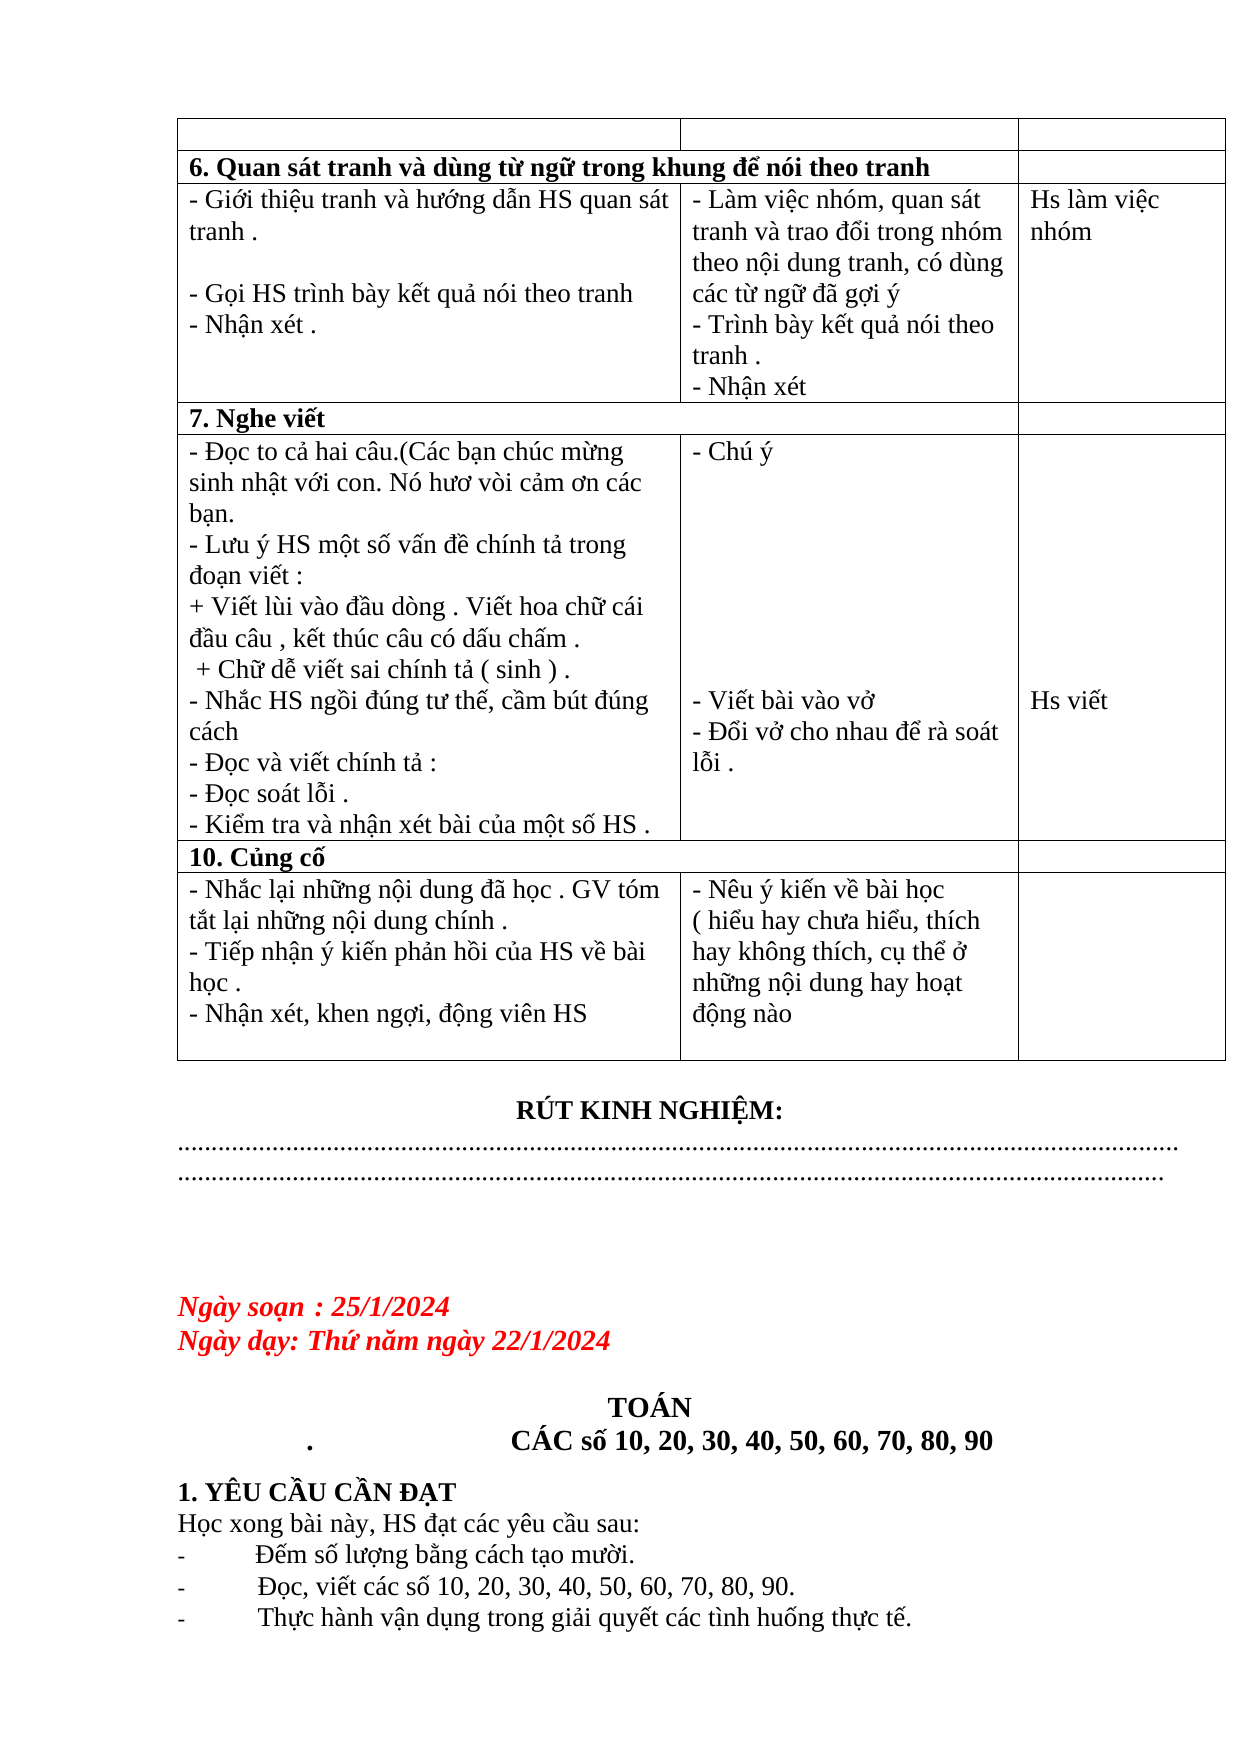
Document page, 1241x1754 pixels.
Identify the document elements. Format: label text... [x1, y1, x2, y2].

text Học xong bài này, HS đạt các yêu cầu sau: [177, 1507, 1122, 1539]
table_cell 10. Củng cố [178, 841, 1018, 872]
table_cell - Nhắc lại những nội dung đã học . GV tóm tắt lại những nội dung chính . - Tiếp nhận ý kiến phản hồi của HS về bài học . - Nhận xét, khen ngợi, động viên HS [178, 873, 680, 1060]
list Đọc, viết các số 10, 20, 30, 40, 50, 60, 70, 80, 90. [177, 1570, 1122, 1601]
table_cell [681, 119, 1018, 150]
table_cell - Nêu ý kiến về bài học ( hiểu hay chưa hiểu, thích hay không thích, cụ thể ở những nội dung hay hoạt động nào [681, 873, 1018, 1060]
text RÚT KINH NGHIỆM: [177, 1094, 1122, 1126]
table_cell [1019, 841, 1225, 872]
list Đếm số lượng bằng cách tạo mười. [177, 1539, 1122, 1570]
text 1. YÊU CẦU CẦN ĐẠT [177, 1476, 1122, 1507]
list Thực hành vận dụng trong giải quyết các tình huống thực tế. [177, 1601, 1122, 1632]
table_cell 6. Quan sát tranh và dùng từ ngữ trong khung để nói theo tranh [178, 151, 1018, 182]
table_cell - Đọc to cả hai câu.(Các bạn chúc mừng sinh nhật với con. Nó hươ vòi cảm ơn các bạn. - Lưu ý HS một số vấn đề chính tả trong đoạn viết : + Viết lùi vào đầu dòng . Viết hoa chữ cái đầu câu , kết thúc câu có dấu chấm . + Chữ dễ viết sai chính tả ( sinh ) . - Nhắc HS ngồi đúng tư thế, cầm bút đúng cách - Đọc và viết chính tả : - Đọc soát lỗi . - Kiểm tra và nhận xét bài của một số HS . [178, 435, 680, 840]
table_cell [1019, 873, 1225, 1060]
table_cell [1019, 119, 1225, 150]
text TOÁN [177, 1390, 1122, 1423]
table_cell - Làm việc nhóm, quan sát tranh và trao đổi trong nhóm theo nội dung tranh, có dùng các từ ngữ đã gợi ý - Trình bày kết quả nói theo tranh . - Nhận xét [681, 184, 1018, 402]
text Ngày soạn : 25/1/2024 [177, 1289, 1122, 1323]
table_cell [178, 119, 680, 150]
table_cell - Giới thiệu tranh và hướng dẫn HS quan sát tranh . - Gọi HS trình bày kết quả nói theo tranh - Nhận xét . [178, 184, 680, 402]
table_cell Hs làm việc nhóm [1019, 184, 1225, 402]
text Ngày dạy: Thứ năm ngày 22/1/2024 [177, 1323, 1122, 1356]
table_cell - Chú ý - Viết bài vào vở - Đổi vở cho nhau để rà soát lỗi . [681, 435, 1018, 840]
table_cell Hs viết [1019, 435, 1225, 840]
text . CÁC số 10, 20, 30, 40, 50, 60, 70, 80, 90 [177, 1423, 1122, 1457]
table_cell [1019, 151, 1225, 182]
table_cell 7. Nghe viết [178, 403, 1018, 434]
table_cell [1019, 403, 1225, 434]
